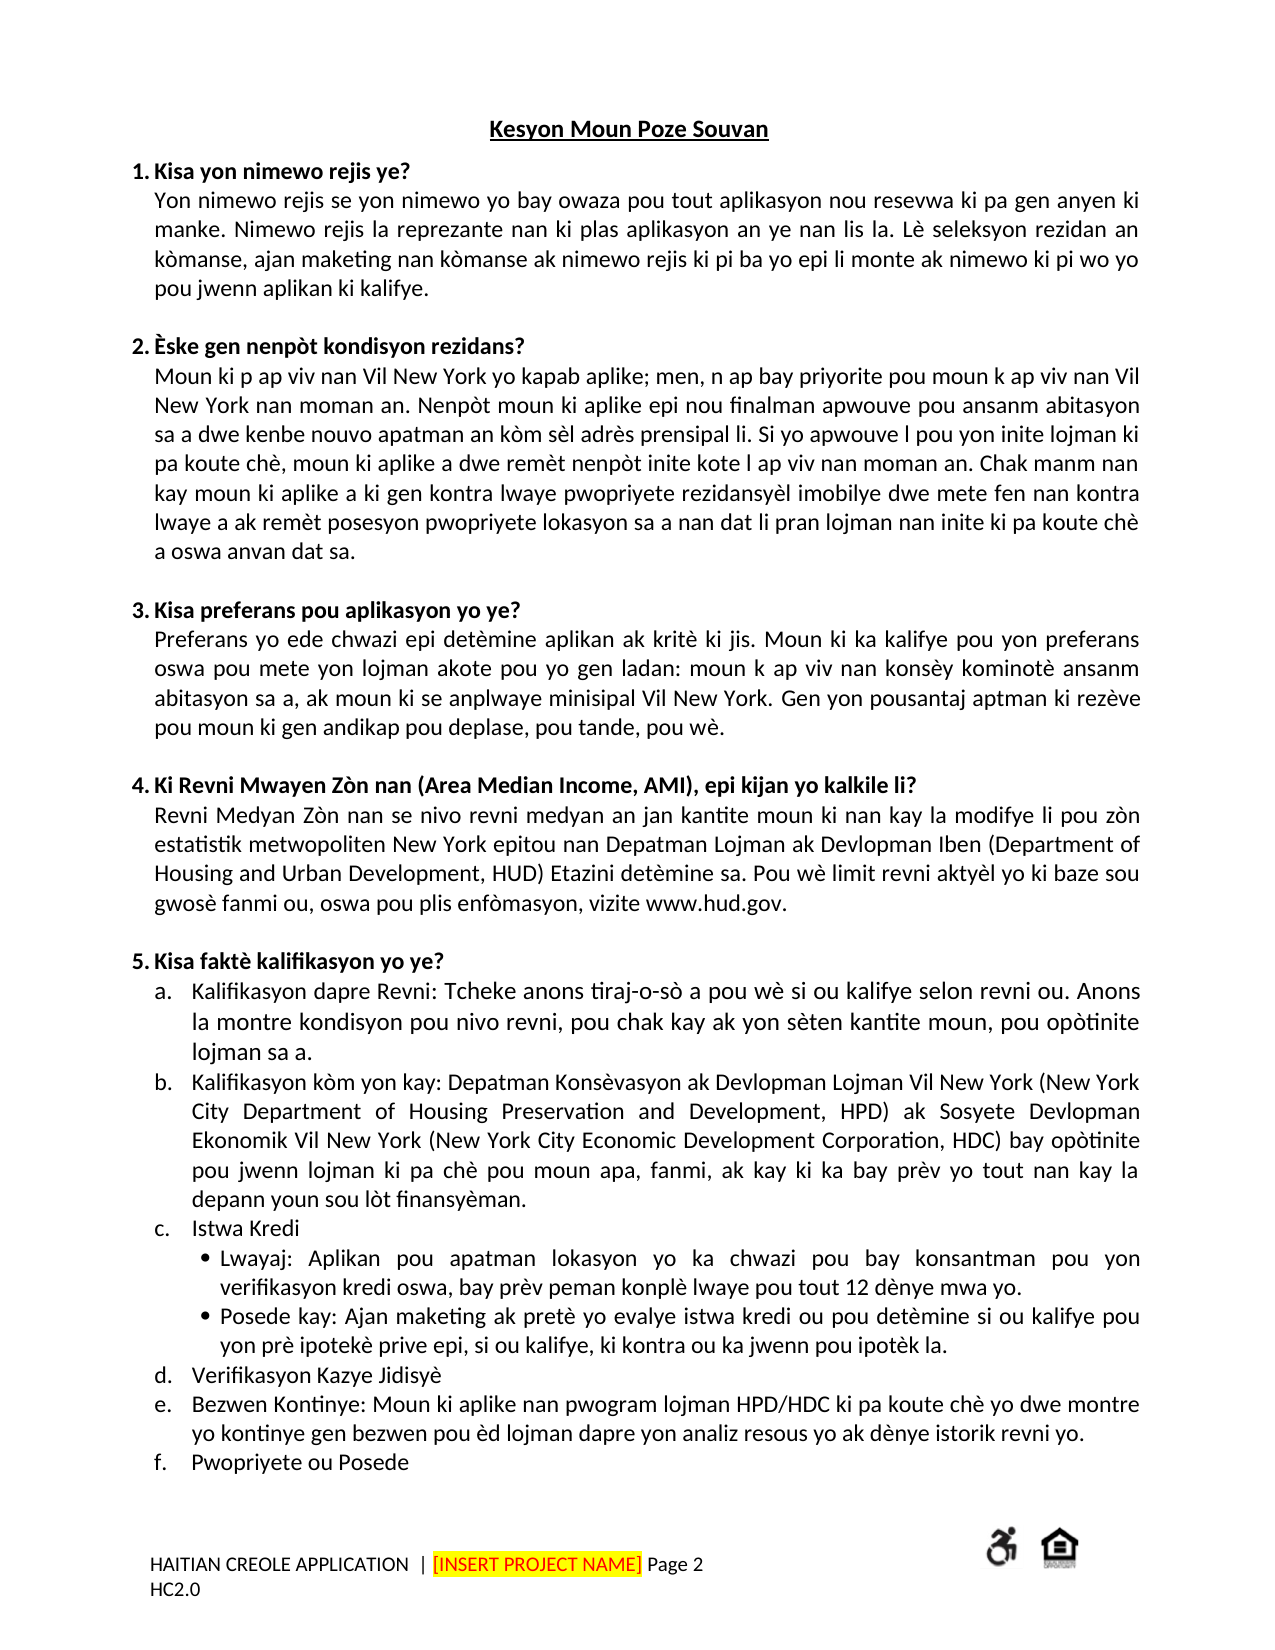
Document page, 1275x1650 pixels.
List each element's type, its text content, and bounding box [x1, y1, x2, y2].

list Pwopriyete ou Posede [154, 1447, 1142, 1477]
picture [1038, 1524, 1080, 1570]
text Moun ki p ap viv nan Vil New York yo kapab aplike; men, n ap bay priyorite pou moun k ap viv nan Vil New York nan moman an. Nenpòt moun ki aplike epi nou finalman apwouve pou ansanm abitasyon sa a dwe kenbe nouvo apatman an kòm sèl adrès prensipal li. Si yo apwouve l pou yon inite lojman ki pa koute chè, moun ki aplike a dwe remèt nenpòt inite kote l ap viv nan moman an. Chak manm nan kay moun ki aplike a ki gen kontra lwaye pwopriyete rezidansyèl imobilye dwe mete fen nan kontra lwaye a ak remèt posesyon pwopriyete lokasyon sa a nan dat li pran lojman nan inite ki pa koute chè a oswa anvan dat sa. [154, 361, 1142, 566]
list Istwa Kredi [154, 1213, 1142, 1243]
list Verifikasyon Kazye Jidisyè [154, 1360, 1142, 1389]
list Kalifikasyon kòm yon kay: Depatman Konsèvasyon ak Devlopman Lojman Vil New York (New York City Department of Housing Preservation and Development, HPD) ak Sosyete Devlopman Ekonomik Vil New York (New York City Economic Development Corporation, HDC) bay opòtinite pou jwenn lojman ki pa chè pou moun apa, fanmi, ak kay ki ka bay prèv yo tout nan kay la depann youn sou lòt finansyèman. [154, 1067, 1142, 1213]
list Kisa yon nimewo rejis ye? [132, 156, 1142, 185]
text Revni Medyan Zòn nan se nivo revni medyan an jan kantite moun ki nan kay la modifye li pou zòn estatistik metwopoliten New York epitou nan Depatman Lojman ak Devlopman Iben (Department of Housing and Urban Development, HUD) Etazini detèmine sa. Pou wè limit revni aktyèl yo ki baze sou gwosè fanmi ou, oswa pou plis enfòmasyon, vizite www.hud.gov. [154, 800, 1142, 917]
list Lwayaj: Aplikan pou apatman lokasyon yo ka chwazi pou bay konsantman pou yon verifikasyon kredi oswa, bay prèv peman konplè lwaye pou tout 12 dènye mwa yo. [201, 1243, 1142, 1301]
list Posede kay: Ajan maketing ak pretè yo evalye istwa kredi ou pou detèmine si ou kalifye pou yon prè ipotekè prive epi, si ou kalifye, ki kontra ou ka jwenn pou ipotèk la. [201, 1301, 1142, 1360]
text Kesyon Moun Poze Souvan [117, 113, 1142, 143]
text Yon nimewo rejis se yon nimewo yo bay owaza pou tout aplikasyon nou resevwa ki pa gen anyen ki manke. Nimewo rejis la reprezante nan ki plas aplikasyon an ye nan lis la. Lè seleksyon rezidan an kòmanse, ajan maketing nan kòmanse ak nimewo rejis ki pi ba yo epi li monte ak nimewo ki pi wo yo pou jwenn aplikan ki kalifye. [154, 185, 1142, 302]
list Ki Revni Mwayen Zòn nan (Area Median Income, AMI), epi kijan yo kalkile li? [132, 771, 1142, 800]
list Kisa faktè kalifikasyon yo ye? [132, 946, 1142, 975]
list Èske gen nenpòt kondisyon rezidans? [132, 331, 1142, 361]
list Kalifikasyon dapre Revni: Tcheke anons tiraj-o-sò a pou wè si ou kalifye selon revni ou. Anons la montre kondisyon pou nivo revni, pou chak kay ak yon sèten kantite moun, pou opòtinite lojman sa a. [154, 975, 1142, 1067]
list Bezwen Kontinye: Moun ki aplike nan pwogram lojman HPD/HDC ki pa koute chè yo dwe montre yo kontinye gen bezwen pou èd lojman dapre yon analiz resous yo ak dènye istorik revni yo. [154, 1389, 1142, 1447]
list Kisa preferans pou aplikasyon yo ye? [132, 595, 1142, 624]
picture [978, 1523, 1024, 1569]
text Preferans yo ede chwazi epi detèmine aplikan ak kritè ki jis. Moun ki ka kalifye pou yon preferans oswa pou mete yon lojman akote pou yo gen ladan: moun k ap viv nan konsèy kominotè ansanm abitasyon sa a, ak moun ki se anplwaye minisipal Vil New York. Gen yon pousantaj aptman ki rezève pou moun ki gen andikap pou deplase, pou tande, pou wè. [154, 624, 1142, 741]
